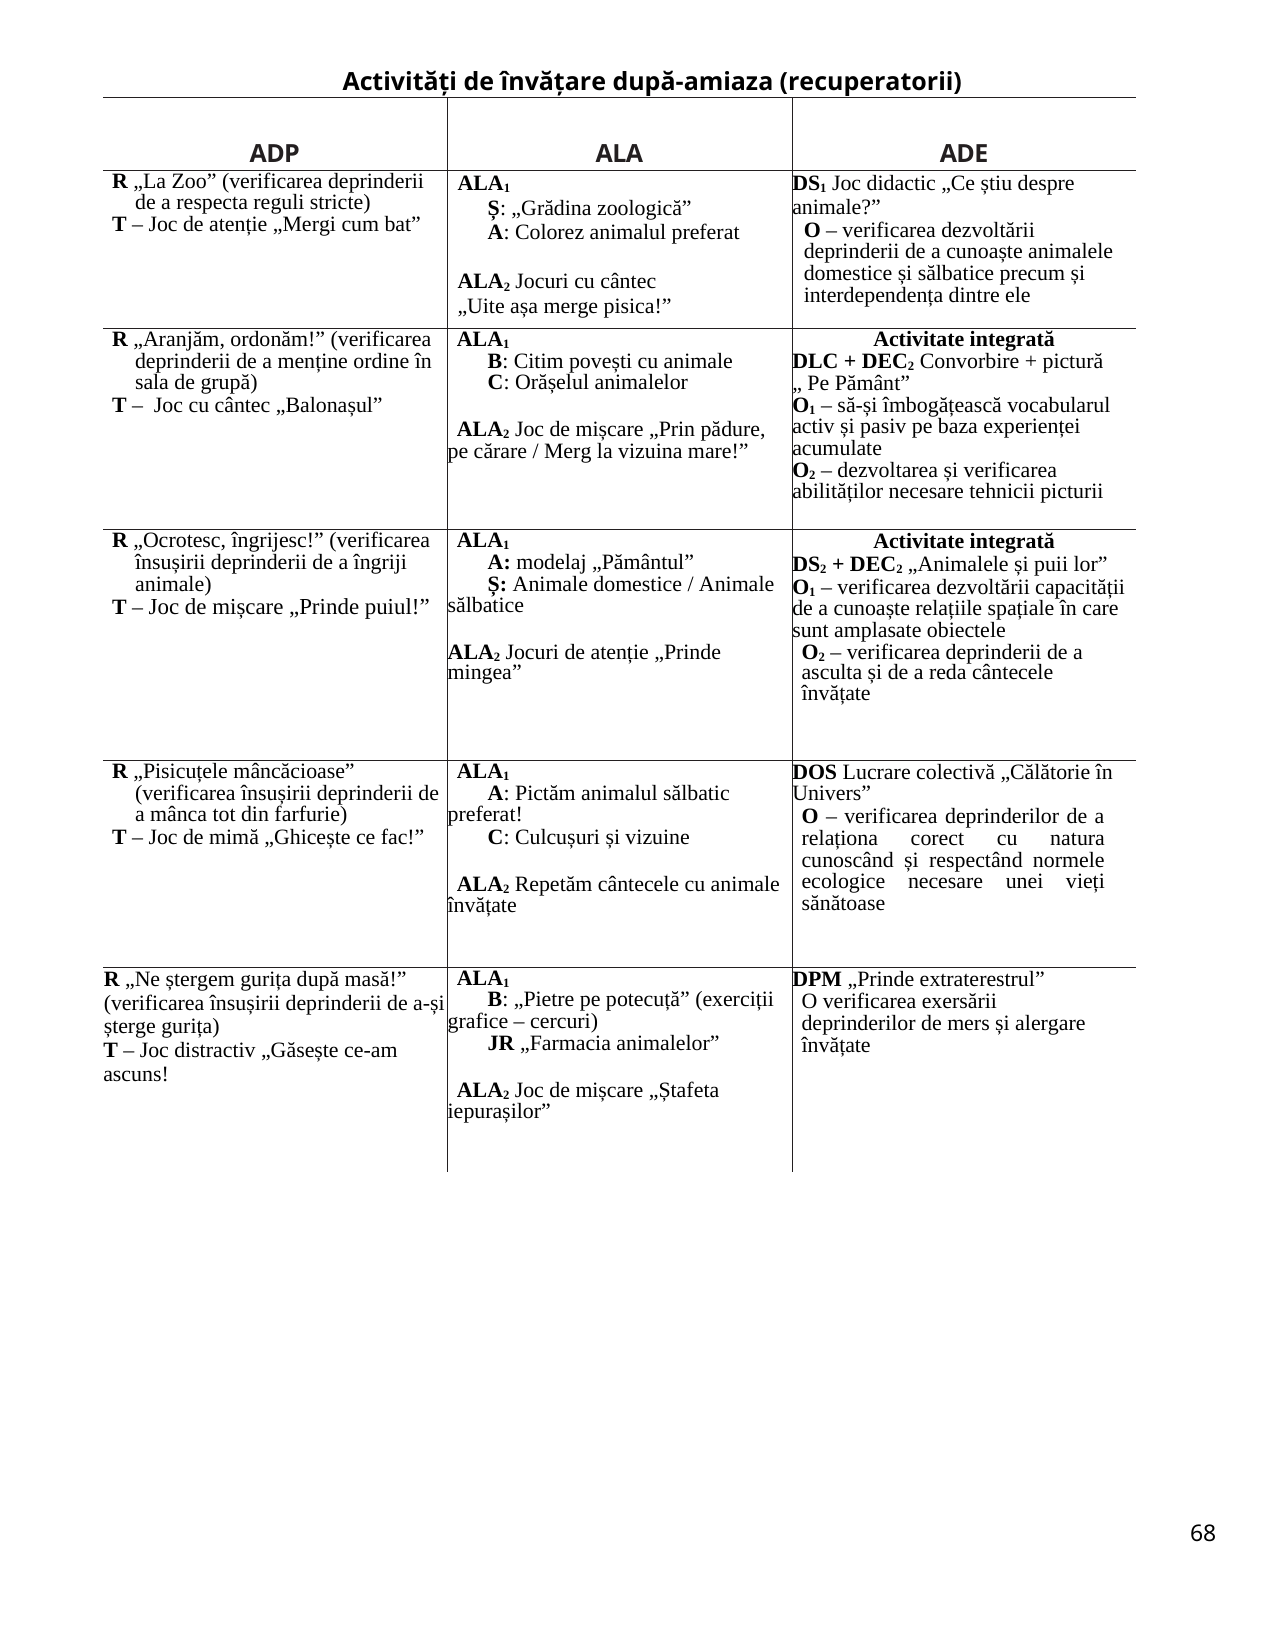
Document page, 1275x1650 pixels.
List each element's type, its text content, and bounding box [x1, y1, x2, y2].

table_cell DPM „Prinde extraterestrul” O verificarea exersării deprinderilor de mers și alergare învățate [793, 968, 1136, 1172]
table_header ALA [448, 98, 792, 170]
table_cell R „Pisicuțele mâncăcioase” (verificarea însușirii deprinderii de a mânca tot din farfurie) T – Joc de mimă „Ghicește ce fac!” [103, 761, 447, 967]
table_cell R „Ocrotesc, îngrijesc!” (verificarea însușirii deprinderii de a îngriji animale) T – Joc de mișcare „Prinde puiul!” [103, 530, 447, 760]
table_cell R „Aranjăm, ordonăm!” (verificarea deprinderii de a menține ordine în sala de grupă) T – Joc cu cântec „Balonașul” [103, 329, 447, 529]
table_cell Activitate integrată DS2 + DEC2 „Animalele și puii lor” O1 – verificarea dezvoltării capacității de a cunoaște relațiile spațiale în care sunt amplasate obiectele O2 – verificarea deprinderii de a asculta și de a reda cântecele învățate [793, 530, 1136, 760]
table_cell Activitate integrată DLC + DEC2 Convorbire + pictură „ Pe Pământ” O1 – să-și îmbogățească vocabularul activ și pasiv pe baza experienței acumulate O2 – dezvoltarea și verificarea abilităților necesare tehnicii picturii [793, 329, 1136, 529]
table_cell ALA1 B: „Pietre pe potecuță” (exerciții grafice – cercuri) JR „Farmacia animalelor” ALA2 Joc de mișcare „Ștafeta iepurașilor” [448, 968, 792, 1172]
table_cell ALA1 Ș: „Grădina zoologică” A: Colorez animalul preferat ALA2 Jocuri cu cântec „Uite așa merge pisica!” [448, 171, 792, 328]
table_header ADP [103, 98, 447, 170]
table_cell R „La Zoo” (verificarea deprinderii de a respecta reguli stricte) T – Joc de atenție „Mergi cum bat” [103, 171, 447, 328]
text Activități de învățare după-amiaza (recuperatorii) [89, 63, 1216, 97]
table_cell DS1 Joc didactic „Ce știu despre animale?” O – verificarea dezvoltării deprinderii de a cunoaște animalele domestice și sălbatice precum și interdependența dintre ele [793, 171, 1136, 328]
table_cell ALA1 B: Citim povești cu animale C: Orășelul animalelor ALA2 Joc de mișcare „Prin pădure, pe cărare / Merg la vizuina mare!” [448, 329, 792, 529]
table_cell R „Ne ștergem gurița după masă!” (verificarea însușirii deprinderii de a-și șterge gurița) T – Joc distractiv „Găsește ce-am ascuns! [103, 968, 447, 1172]
table_header ADE [793, 98, 1136, 170]
table_cell ALA1 A: Pictăm animalul sălbatic preferat! C: Culcușuri și vizuine ALA2 Repetăm cântecele cu animale învățate [448, 761, 792, 967]
table_cell ALA1 A: modelaj „Pământul” Ș: Animale domestice / Animale sălbatice ALA2 Jocuri de atenție „Prinde mingea” [448, 530, 792, 760]
table_cell DOS Lucrare colectivă „Călătorie în Univers” O – verificarea deprinderilor de a relaționa corect cu natura cunoscând și respectând normele ecologice necesare unei vieți sănătoase [793, 761, 1136, 967]
